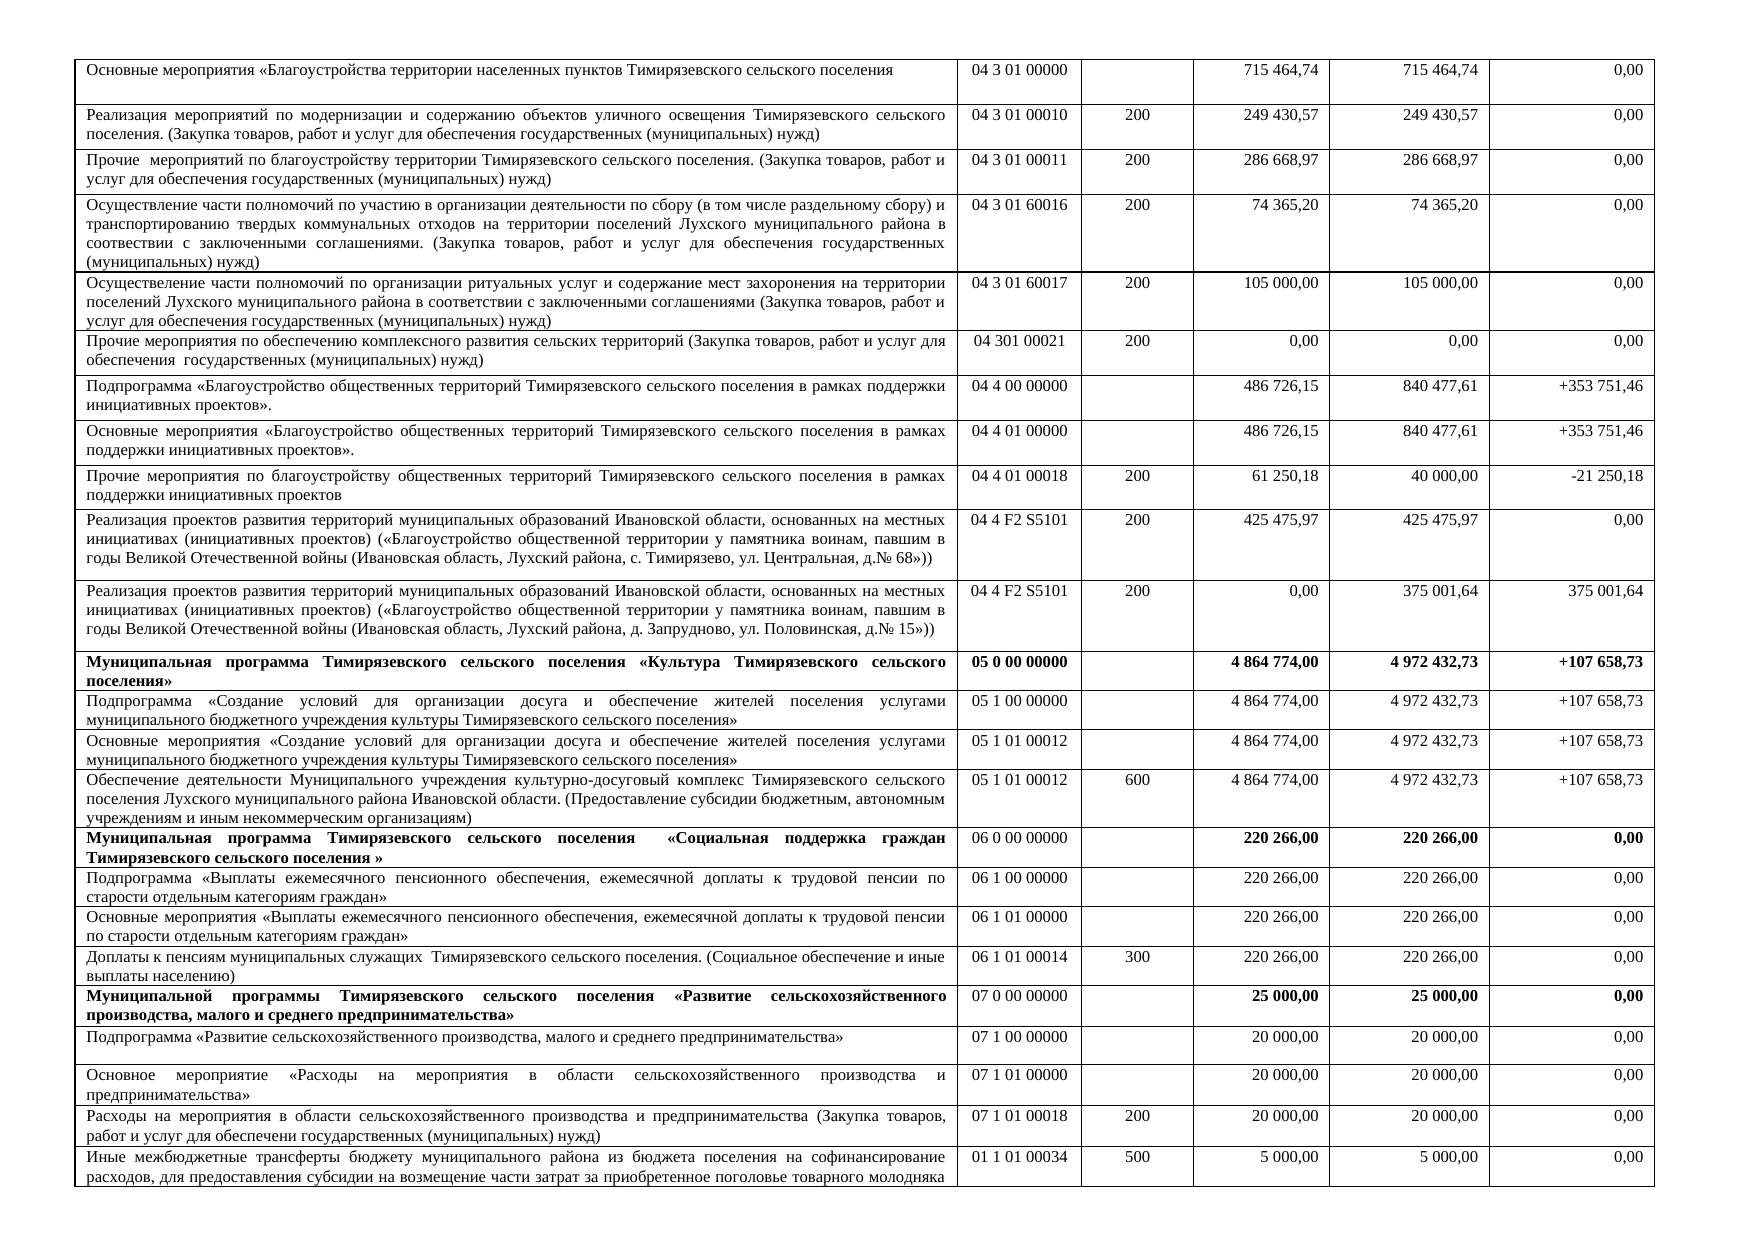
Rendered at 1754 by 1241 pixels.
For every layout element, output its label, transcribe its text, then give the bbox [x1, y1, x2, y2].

table_cell Расходы на мероприятия в области сельскохозяйственного производства и предпринимательства (Закупка товаров, работ и услуг для обеспечени государственных (муниципальных) нужд) [76, 1106, 957, 1146]
table_cell [1082, 730, 1193, 769]
table_cell 06 1 00 00000 [958, 868, 1081, 906]
table_cell Подпрограмма «Благоустройство общественных территорий Тимирязевского сельского поселения в рамках поддержки инициативных проектов». [76, 376, 957, 420]
table_cell 300 [1082, 947, 1193, 985]
table_cell 249 430,57 [1194, 105, 1329, 149]
table_cell 200 [1082, 466, 1193, 509]
table_cell Основные мероприятия «Благоустройство общественных территорий Тимирязевского сельского поселения в рамках поддержки инициативных проектов». [76, 421, 957, 465]
table_cell 4 972 432,73 [1330, 730, 1489, 769]
table_cell 200 [1082, 510, 1193, 579]
table_cell 600 [1082, 770, 1193, 827]
table_cell 0,00 [1490, 907, 1654, 946]
table_cell 0,00 [1490, 195, 1654, 271]
table_cell Реализация проектов развития территорий муниципальных образований Ивановской области, основанных на местных инициативах (инициативных проектов) («Благоустройство общественной территории у памятника воинам, павшим в годы Великой Отечественной войны (Ивановская область, Лухский района, д. Запрудново, ул. Половинская, д.№ 15»)) [76, 581, 957, 651]
table_cell Осуществеление части полномочий по организации ритуальных услуг и содержание мест захоронения на территории поселений Лухского муниципального района в соответствии с заключенными соглашениями (Закупка товаров, работ и услуг для обеспечения государственных (муниципальных) нужд) [76, 273, 957, 330]
table_cell 200 [1082, 581, 1193, 651]
table_cell 07 1 00 00000 [958, 1027, 1081, 1064]
table_cell Обеспечение деятельности Муниципального учреждения культурно-досуговый комплекс Тимирязевского сельского поселения Лухского муниципального района Ивановской области. (Предоставление субсидии бюджетным, автономным учреждениям и иным некоммерческим организациям) [76, 770, 957, 827]
table_cell 0,00 [1490, 331, 1654, 375]
table_cell 04 3 01 60016 [958, 195, 1081, 271]
table_cell 04 3 01 00010 [958, 105, 1081, 149]
table_cell 0,00 [1490, 510, 1654, 579]
table_cell 20 000,00 [1330, 1027, 1489, 1064]
table_cell 286 668,97 [1194, 150, 1329, 194]
table_cell Муниципальная программа Тимирязевского сельского поселения «Социальная поддержка граждан Тимирязевского сельского поселения » [76, 828, 957, 867]
table_cell 500 [1082, 1147, 1193, 1186]
table_cell 01 1 01 00034 [958, 1147, 1081, 1186]
table_cell Реализация проектов развития территорий муниципальных образований Ивановской области, основанных на местных инициативах (инициативных проектов) («Благоустройство общественной территории у памятника воинам, павшим в годы Великой Отечественной войны (Ивановская область, Лухский района, с. Тимирязево, ул. Центральная, д.№ 68»)) [76, 510, 957, 579]
table_cell 840 477,61 [1330, 421, 1489, 465]
table_cell 220 266,00 [1330, 907, 1489, 946]
table_cell +107 658,73 [1490, 730, 1654, 769]
table_cell 05 1 01 00012 [958, 730, 1081, 769]
table_cell [1082, 691, 1193, 729]
table_cell Основные мероприятия «Создание условий для организации досуга и обеспечение жителей поселения услугами муниципального бюджетного учреждения культуры Тимирязевского сельского поселения» [76, 730, 957, 769]
table_cell 200 [1082, 150, 1193, 194]
table_cell 05 1 00 00000 [958, 691, 1081, 729]
table_cell [1082, 868, 1193, 906]
table_cell 06 1 01 00014 [958, 947, 1081, 985]
table_cell +107 658,73 [1490, 691, 1654, 729]
table_cell 840 477,61 [1330, 376, 1489, 420]
table_cell 0,00 [1490, 60, 1654, 104]
table_cell 220 266,00 [1194, 907, 1329, 946]
table_cell [1082, 1065, 1193, 1105]
table_cell +107 658,73 [1490, 770, 1654, 827]
table_cell 04 4 01 00000 [958, 421, 1081, 465]
table_cell 25 000,00 [1330, 986, 1489, 1026]
table_cell 04 4 01 00018 [958, 466, 1081, 509]
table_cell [76, 1147, 957, 1186]
table_cell Прочие мероприятий по благоустройству территории Тимирязевского сельского поселения. (Закупка товаров, работ и услуг для обеспечения государственных (муниципальных) нужд) [76, 150, 957, 194]
table_cell 5 000,00 [1194, 1147, 1329, 1186]
table_cell 425 475,97 [1194, 510, 1329, 579]
table_cell 4 972 432,73 [1330, 691, 1489, 729]
table_cell 286 668,97 [1330, 150, 1489, 194]
table_cell Подпрограмма «Развитие сельскохозяйственного производства, малого и среднего предпринимательства» [76, 1027, 957, 1064]
table_cell 220 266,00 [1194, 868, 1329, 906]
table_cell 0,00 [1490, 150, 1654, 194]
table_cell 0,00 [1490, 1027, 1654, 1064]
table_cell 04 3 01 00000 [958, 60, 1081, 104]
table_cell Основные мероприятия «Благоустройства территории населенных пунктов Тимирязевского сельского поселения [76, 60, 957, 104]
table_cell 4 864 774,00 [1194, 770, 1329, 827]
table_cell 486 726,15 [1194, 376, 1329, 420]
table_cell 375 001,64 [1330, 581, 1489, 651]
table_cell 4 864 774,00 [1194, 652, 1329, 690]
table_cell +353 751,46 [1490, 421, 1654, 465]
table_cell 20 000,00 [1194, 1027, 1329, 1064]
table_cell 04 4 00 00000 [958, 376, 1081, 420]
table_cell 04 4 F2 S5101 [958, 581, 1081, 651]
table_cell 105 000,00 [1330, 273, 1489, 330]
table_cell 0,00 [1194, 331, 1329, 375]
table_cell Основные мероприятия «Выплаты ежемесячного пенсионного обеспечения, ежемесячной доплаты к трудовой пенсии по старости отдельным категориям граждан» [76, 907, 957, 946]
table_cell 220 266,00 [1194, 947, 1329, 985]
table_cell 220 266,00 [1330, 828, 1489, 867]
table_cell 220 266,00 [1194, 828, 1329, 867]
table_cell [1082, 60, 1193, 104]
table_cell 200 [1082, 105, 1193, 149]
table_cell 486 726,15 [1194, 421, 1329, 465]
table_cell [1082, 376, 1193, 420]
table_cell 04 301 00021 [958, 331, 1081, 375]
table_cell Муниципальная программа Тимирязевского сельского поселения «Культура Тимирязевского сельского поселения» [76, 652, 957, 690]
table_cell Прочие мероприятия по благоустройству общественных территорий Тимирязевского сельского поселения в рамках поддержки инициативных проектов [76, 466, 957, 509]
table_cell +353 751,46 [1490, 376, 1654, 420]
table_cell Доплаты к пенсиям муниципальных служащих Тимирязевского сельского поселения. (Социальное обеспечение и иные выплаты населению) [76, 947, 957, 985]
table_cell Подпрограмма «Выплаты ежемесячного пенсионного обеспечения, ежемесячной доплаты к трудовой пенсии по старости отдельным категориям граждан» [76, 868, 957, 906]
table_cell Подпрограмма «Создание условий для организации досуга и обеспечение жителей поселения услугами муниципального бюджетного учреждения культуры Тимирязевского сельского поселения» [76, 691, 957, 729]
table_cell +107 658,73 [1490, 652, 1654, 690]
table_cell 4 972 432,73 [1330, 652, 1489, 690]
table_cell 425 475,97 [1330, 510, 1489, 579]
table_cell 05 1 01 00012 [958, 770, 1081, 827]
table_cell 0,00 [1194, 581, 1329, 651]
table_cell [1082, 652, 1193, 690]
table_cell 375 001,64 [1490, 581, 1654, 651]
table_cell Муниципальной программы Тимирязевского сельского поселения «Развитие сельскохозяйственного производства, малого и среднего предпринимательства» [76, 986, 957, 1026]
table_cell [1082, 907, 1193, 946]
table_cell 0,00 [1490, 1065, 1654, 1105]
table_cell 40 000,00 [1330, 466, 1489, 509]
table_cell 0,00 [1490, 105, 1654, 149]
table_cell 25 000,00 [1194, 986, 1329, 1026]
table_cell -21 250,18 [1490, 466, 1654, 509]
table_cell 20 000,00 [1330, 1065, 1489, 1105]
table_cell 74 365,20 [1194, 195, 1329, 271]
table_cell 0,00 [1490, 273, 1654, 330]
table_cell Реализация мероприятий по модернизации и содержанию объектов уличного освещения Тимирязевского сельского поселения. (Закупка товаров, работ и услуг для обеспечения государственных (муниципальных) нужд) [76, 105, 957, 149]
table_cell 07 1 01 00018 [958, 1106, 1081, 1146]
table_cell 0,00 [1490, 828, 1654, 867]
table_cell 0,00 [1490, 868, 1654, 906]
table_cell 4 864 774,00 [1194, 691, 1329, 729]
table_cell Осуществление части полномочий по участию в организации деятельности по сбору (в том числе раздельному сбору) и транспортированию твердых коммунальных отходов на территории поселений Лухского муниципального района в соотвествии с заключенными соглашениями. (Закупка товаров, работ и услуг для обеспечения государственных (муниципальных) нужд) [76, 195, 957, 271]
table_cell 0,00 [1490, 1106, 1654, 1146]
table_cell Основное мероприятие «Расходы на мероприятия в области сельскохозяйственного производства и предпринимательства» [76, 1065, 957, 1105]
table_cell 715 464,74 [1194, 60, 1329, 104]
table_cell 0,00 [1490, 1147, 1654, 1186]
table_cell Прочие мероприятия по обеспечению комплексного развития сельских территорий (Закупка товаров, работ и услуг для обеспечения государственных (муниципальных) нужд) [76, 331, 957, 375]
table_cell 04 3 01 00011 [958, 150, 1081, 194]
table_cell 200 [1082, 331, 1193, 375]
table_cell 0,00 [1490, 986, 1654, 1026]
table_cell 200 [1082, 273, 1193, 330]
table_cell 07 1 01 00000 [958, 1065, 1081, 1105]
table_cell [1082, 986, 1193, 1026]
table_cell 200 [1082, 1106, 1193, 1146]
table_cell 20 000,00 [1194, 1065, 1329, 1105]
table_cell 20 000,00 [1330, 1106, 1489, 1146]
table_cell 61 250,18 [1194, 466, 1329, 509]
table_cell 5 000,00 [1330, 1147, 1489, 1186]
table_cell 06 1 01 00000 [958, 907, 1081, 946]
table_cell 220 266,00 [1330, 947, 1489, 985]
table_cell 200 [1082, 195, 1193, 271]
table_cell [1082, 1027, 1193, 1064]
table_cell 0,00 [1490, 947, 1654, 985]
table_cell 07 0 00 00000 [958, 986, 1081, 1026]
table_cell 4 864 774,00 [1194, 730, 1329, 769]
table_cell 04 4 F2 S5101 [958, 510, 1081, 579]
table_cell 20 000,00 [1194, 1106, 1329, 1146]
table_cell 105 000,00 [1194, 273, 1329, 330]
table_cell [1082, 828, 1193, 867]
table_cell 06 0 00 00000 [958, 828, 1081, 867]
table_cell 74 365,20 [1330, 195, 1489, 271]
table_cell 04 3 01 60017 [958, 273, 1081, 330]
table_cell 05 0 00 00000 [958, 652, 1081, 690]
table_cell 220 266,00 [1330, 868, 1489, 906]
table_cell 249 430,57 [1330, 105, 1489, 149]
table_cell [1082, 421, 1193, 465]
table_cell 0,00 [1330, 331, 1489, 375]
table_cell 4 972 432,73 [1330, 770, 1489, 827]
table_cell 715 464,74 [1330, 60, 1489, 104]
